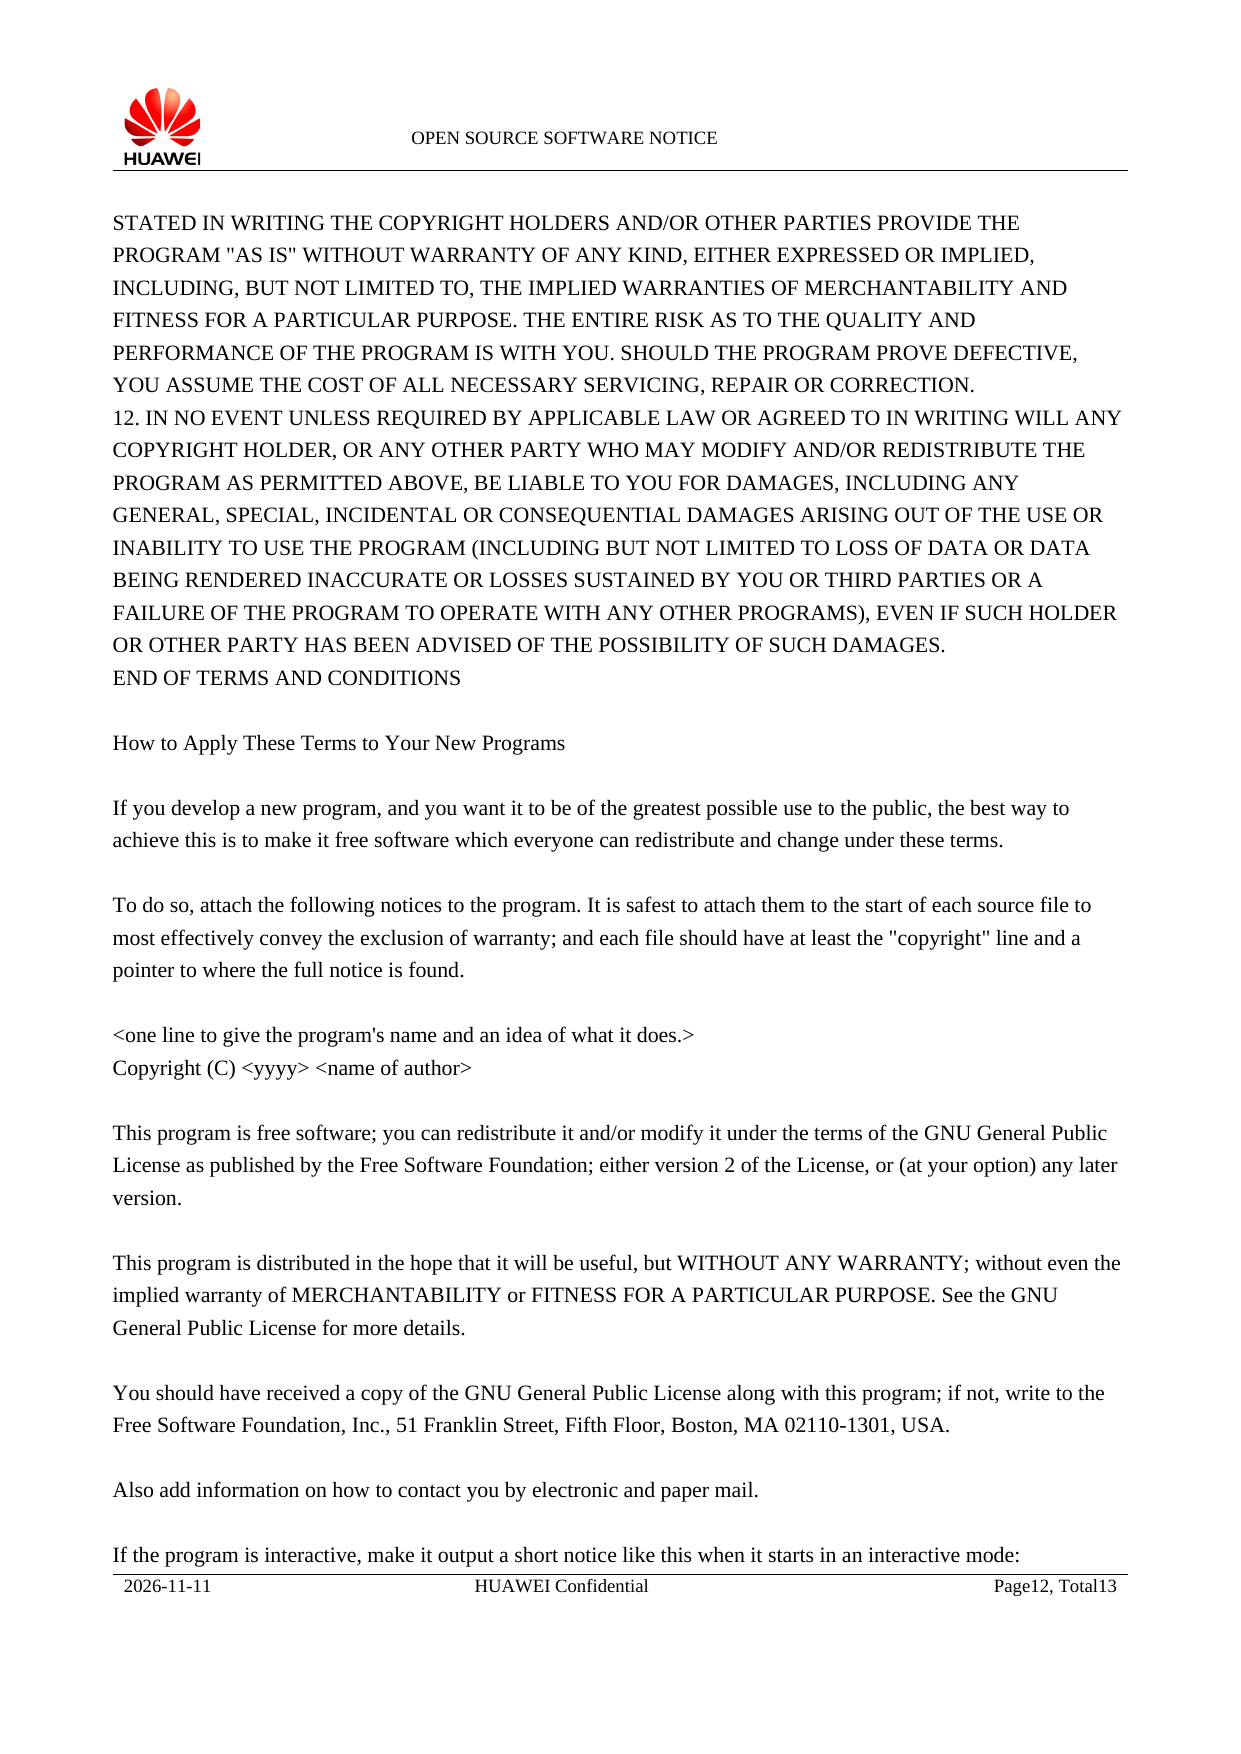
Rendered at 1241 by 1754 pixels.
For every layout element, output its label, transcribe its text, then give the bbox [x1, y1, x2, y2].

picture [124, 88, 201, 165]
